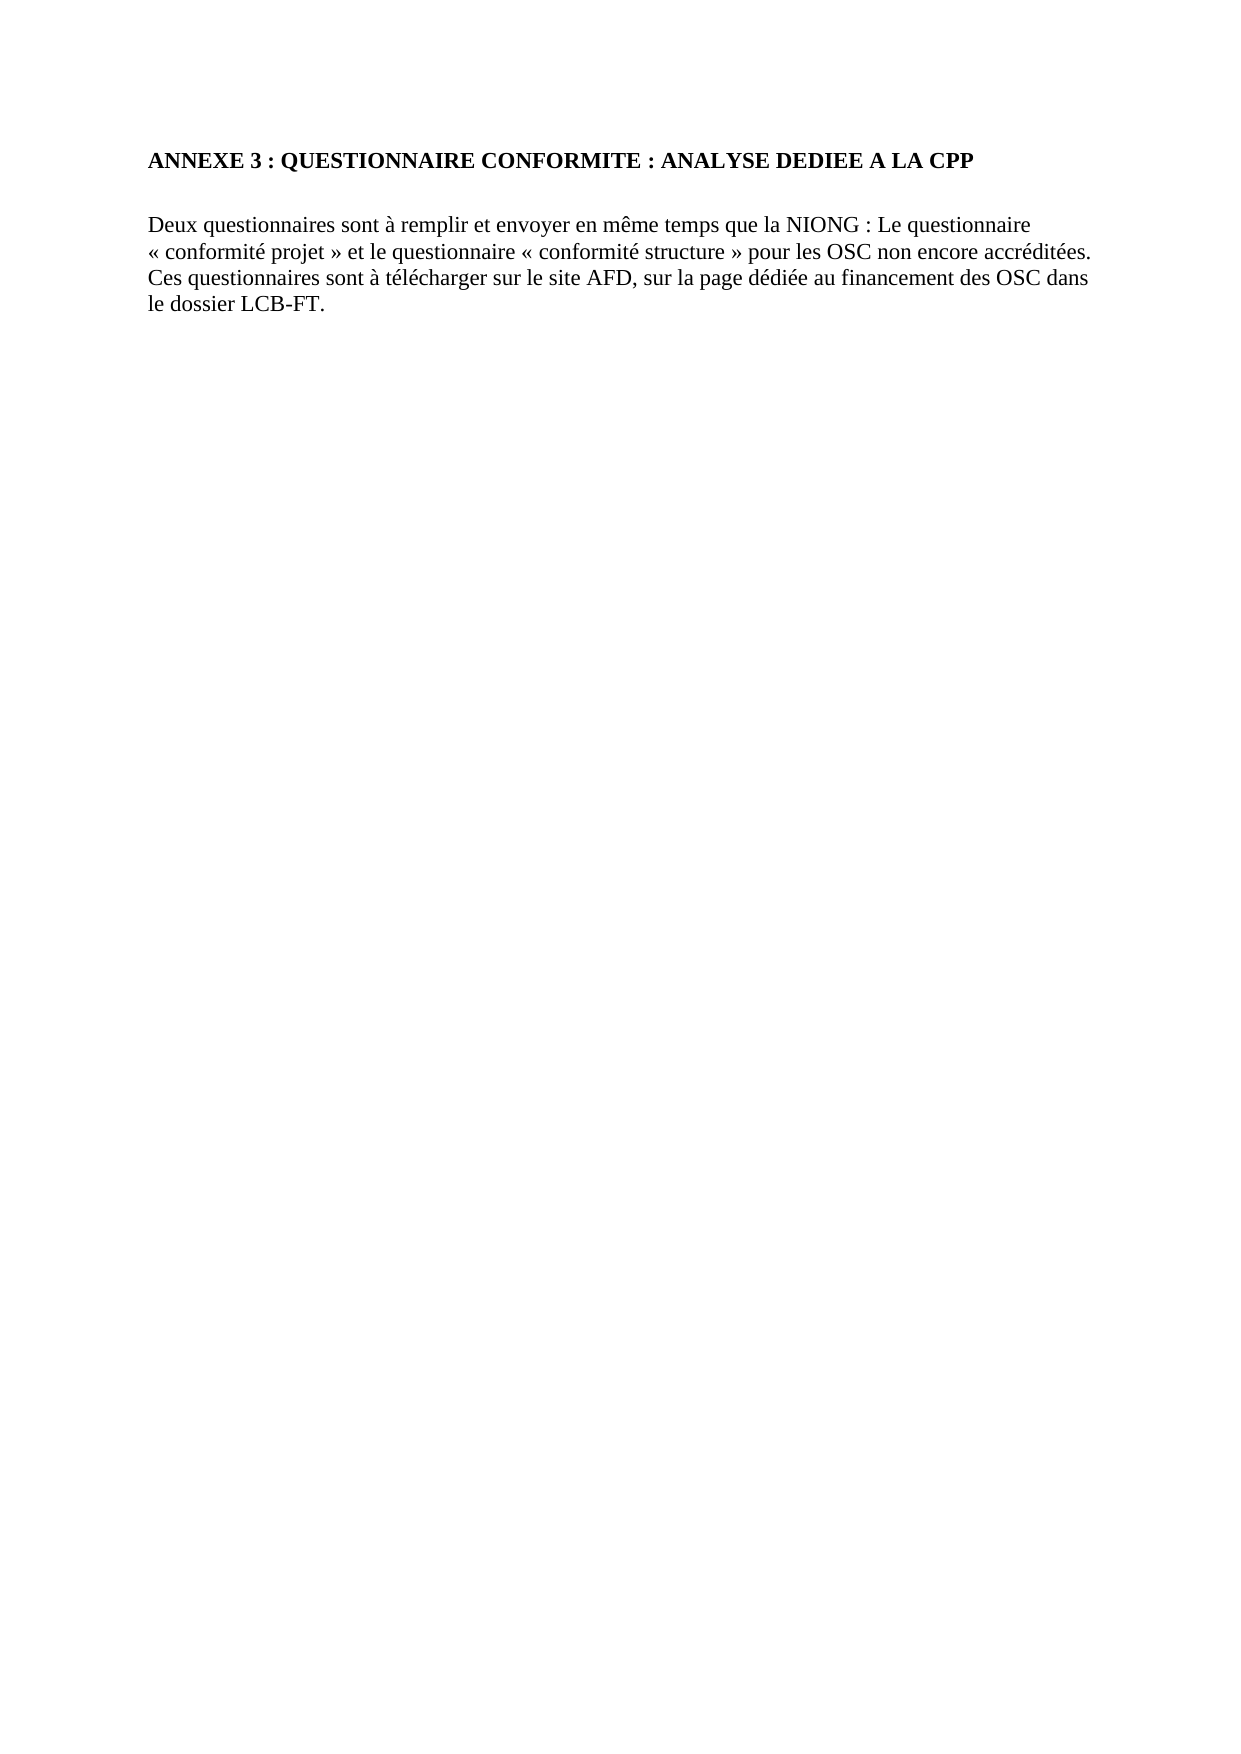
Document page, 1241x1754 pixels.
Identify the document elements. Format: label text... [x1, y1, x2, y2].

text Deux questionnaires sont à remplir et envoyer en même temps que la NIONG : Le questionnaire « conformité projet » et le questionnaire « conformité structure » pour les OSC non encore accréditées. Ces questionnaires sont à télécharger sur le site AFD, sur la page dédiée au financement des OSC dans le dossier LCB-FT. [148, 211, 1093, 317]
text Annexe 3 : QUESTIONNAIRE CONFORMITE : ANALYSE DEDIEE A LA CPP [148, 148, 1093, 174]
